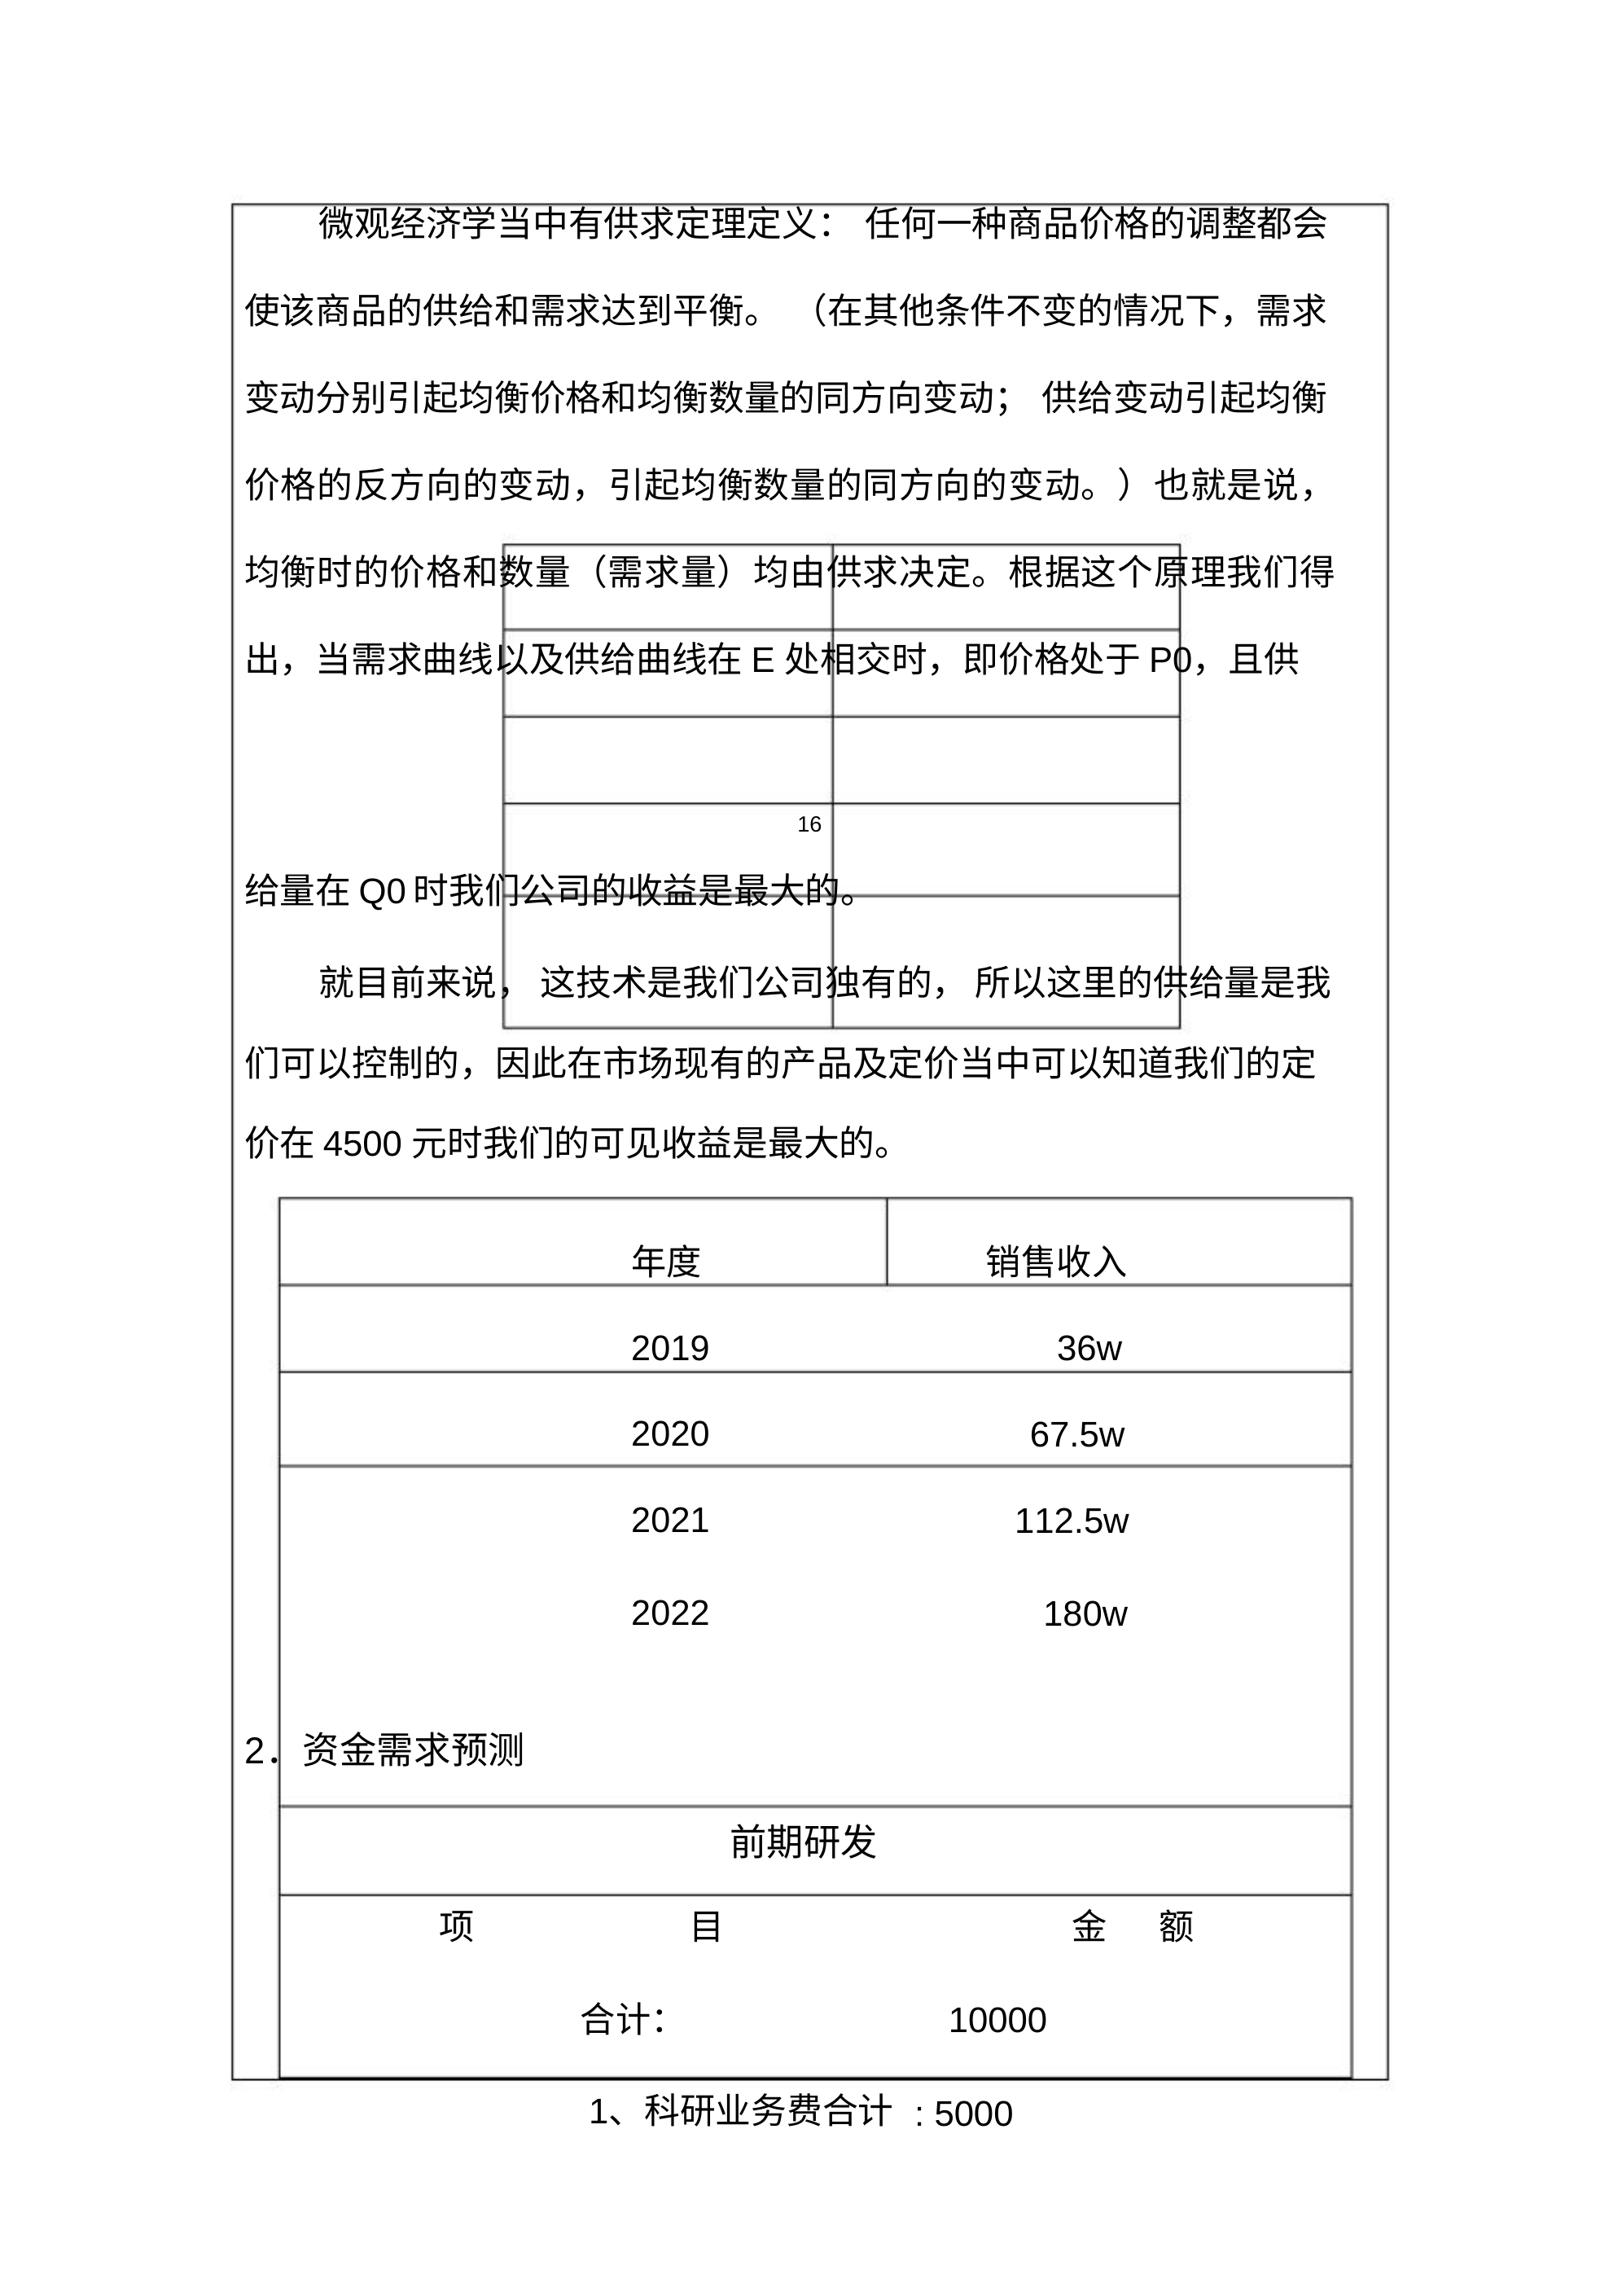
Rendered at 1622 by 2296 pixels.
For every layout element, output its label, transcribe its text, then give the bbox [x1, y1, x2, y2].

text 67.5w [1029, 1414, 1475, 1455]
text 36w [1057, 1328, 1475, 1368]
text 2022 [631, 1593, 710, 1634]
text 1、科研业务费合计 [589, 2083, 894, 2134]
text 2．资金需求预测 [244, 1721, 1475, 1775]
text 给量在 Q0时我们公司的收益是最大的。 [244, 863, 1475, 914]
text 就目前来说， 这技术是我们公司独有的， 所以这里的供给量是我 们可以控制的，因此在市场现有的产品及定价当中可以知道我们的定 价在 4500 元时我们的可见收益是最大的。 [244, 954, 1350, 1166]
text 2020 [631, 1414, 710, 1455]
text 180w [1043, 1593, 1475, 1634]
text 微观经济学当中有供求定理定义： 任何一种商品价格的调整都会 使该商品的供给和需求达到平衡。 （在其他条件不变的情况下，需求 变动分别引起均衡价格和均衡数量的同方向变动； 供给变动引起均衡 价格的反方向的变动，引起均衡数量的同方向的变动。）也就是说， 均衡时的价格和数量（需求量）均由供求决定。根据这个原理我们得 出，当需求曲线以及供给曲线在 E 处相交时，即价格处于 P0，且供 [244, 195, 1370, 683]
text 2021 [631, 1500, 710, 1541]
text 年度 [631, 1234, 710, 1285]
text 112.5w [1015, 1500, 1475, 1541]
text 合计： 10000 [580, 1992, 1475, 2043]
text 16 [797, 812, 1475, 837]
picture [0, 6, 1618, 2296]
text 2019 [631, 1328, 710, 1368]
text : 5000 [914, 2093, 1475, 2134]
text 项 [439, 1899, 1475, 1950]
text 销售收入 [985, 1236, 1475, 1285]
